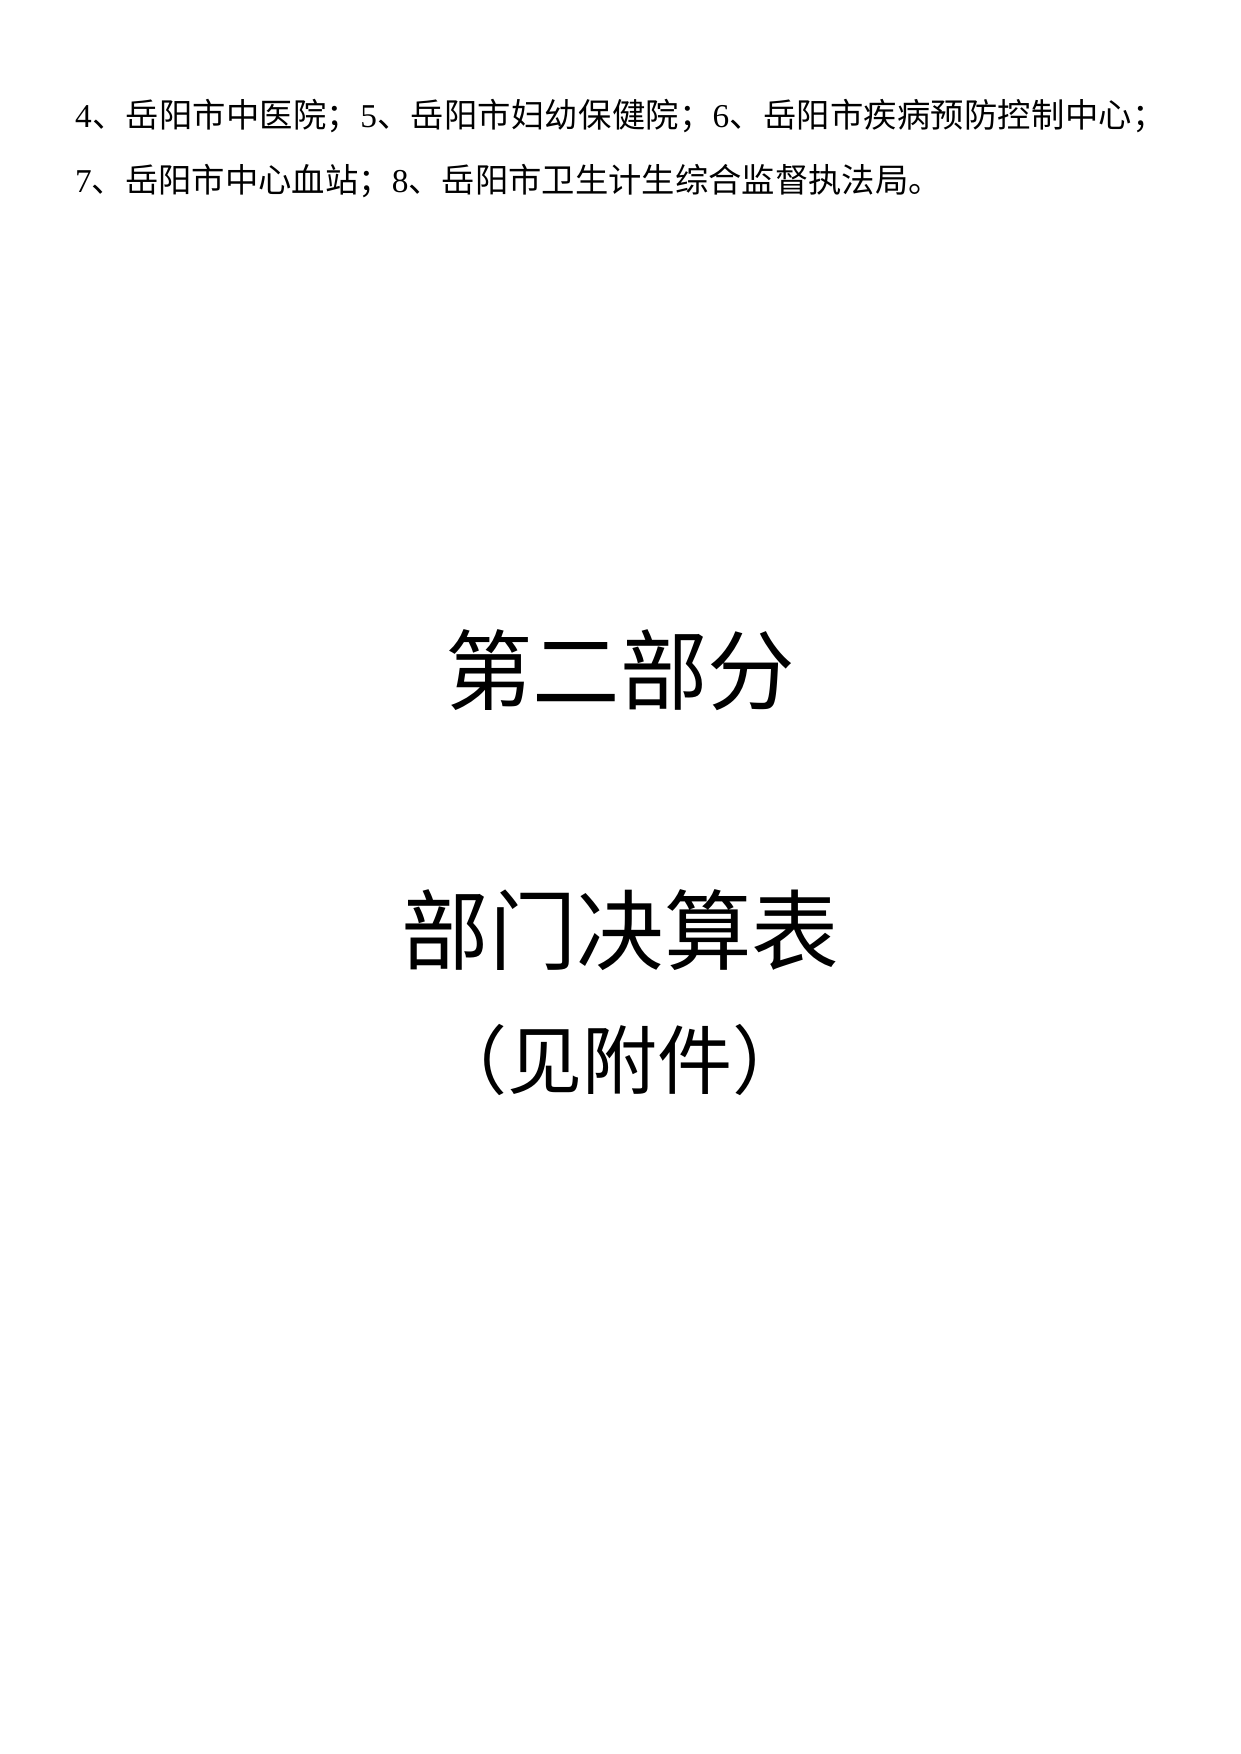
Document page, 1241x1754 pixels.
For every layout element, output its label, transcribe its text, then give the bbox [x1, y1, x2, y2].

text 部门决算表 [75, 861, 1165, 991]
text （见附件） [75, 991, 1165, 1121]
text 第二部分 [75, 601, 1165, 731]
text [75, 81, 1165, 211]
